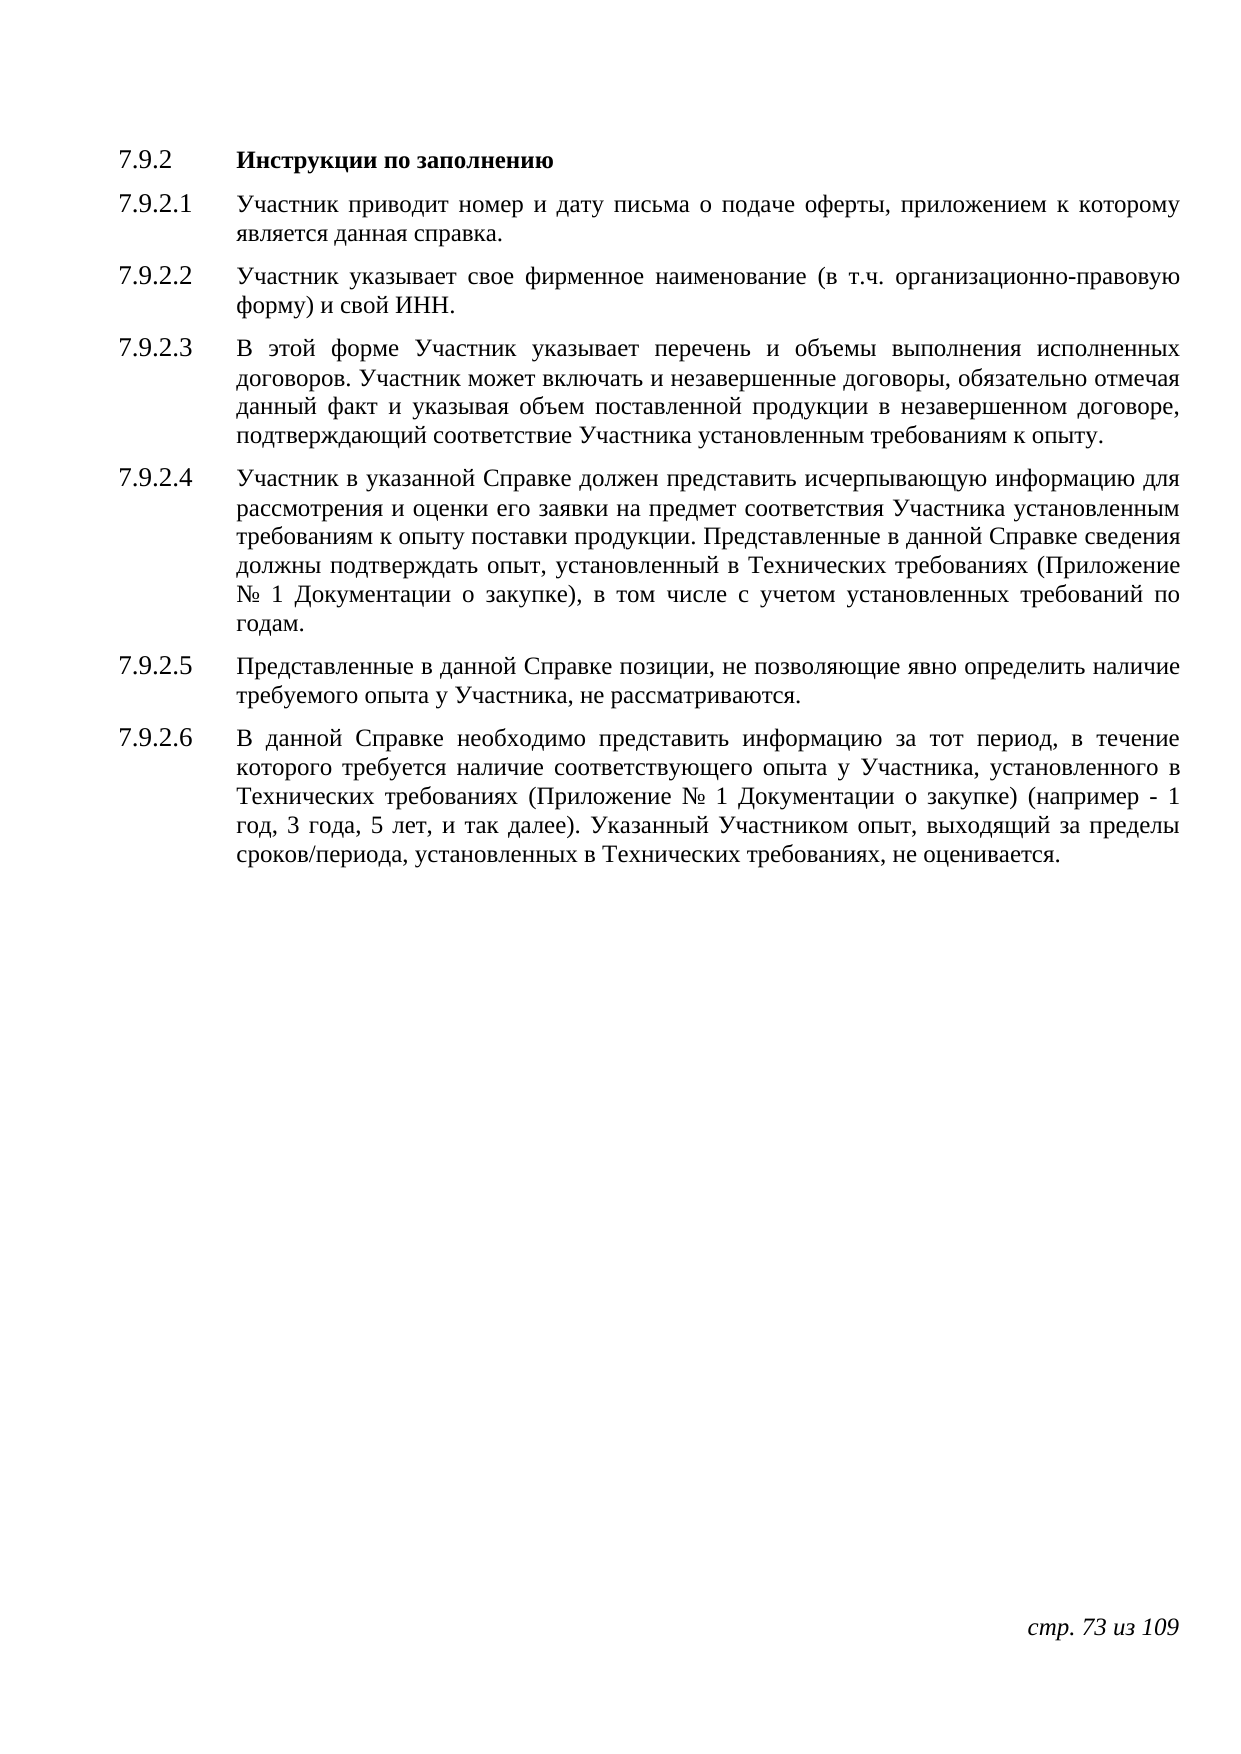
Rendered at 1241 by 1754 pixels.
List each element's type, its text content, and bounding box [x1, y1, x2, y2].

text Представленные в данной Справке позиции, не позволяющие явно определить наличие требуемого опыта у Участника, не рассматриваются. [118, 649, 1181, 709]
text Участник приводит номер и дату письма о подаче оферты, приложением к которому является данная справка. [118, 187, 1181, 247]
text Инструкции по заполнению [118, 143, 1181, 174]
text Участник в указанной Справке должен представить исчерпывающую информацию для рассмотрения и оценки его заявки на предмет соответствия Участника установленным требованиям к опыту поставки продукции. Представленные в данной Справке сведения должны подтверждать опыт, установленный в Технических требованиях (Приложение № 1 Документации о закупке), в том числе с учетом установленных требований по годам. [118, 461, 1181, 636]
text В этой форме Участник указывает перечень и объемы выполнения исполненных договоров. Участник может включать и незавершенные договоры, обязательно отмечая данный факт и указывая объем поставленной продукции в незавершенном договоре, подтверждающий соответствие Участника установленным требованиям к опыту. [118, 332, 1181, 449]
text В данной Справке необходимо представить информацию за тот период, в течение которого требуется наличие соответствующего опыта у Участника, установленного в Технических требованиях (Приложение № 1 Документации о закупке) (например - 1 год, 3 года, 5 лет, и так далее). Указанный Участником опыт, выходящий за пределы сроков/периода, установленных в Технических требованиях, не оценивается. [118, 721, 1181, 867]
text Участник указывает свое фирменное наименование (в т.ч. организационно-правовую форму) и свой ИНН. [118, 259, 1181, 319]
